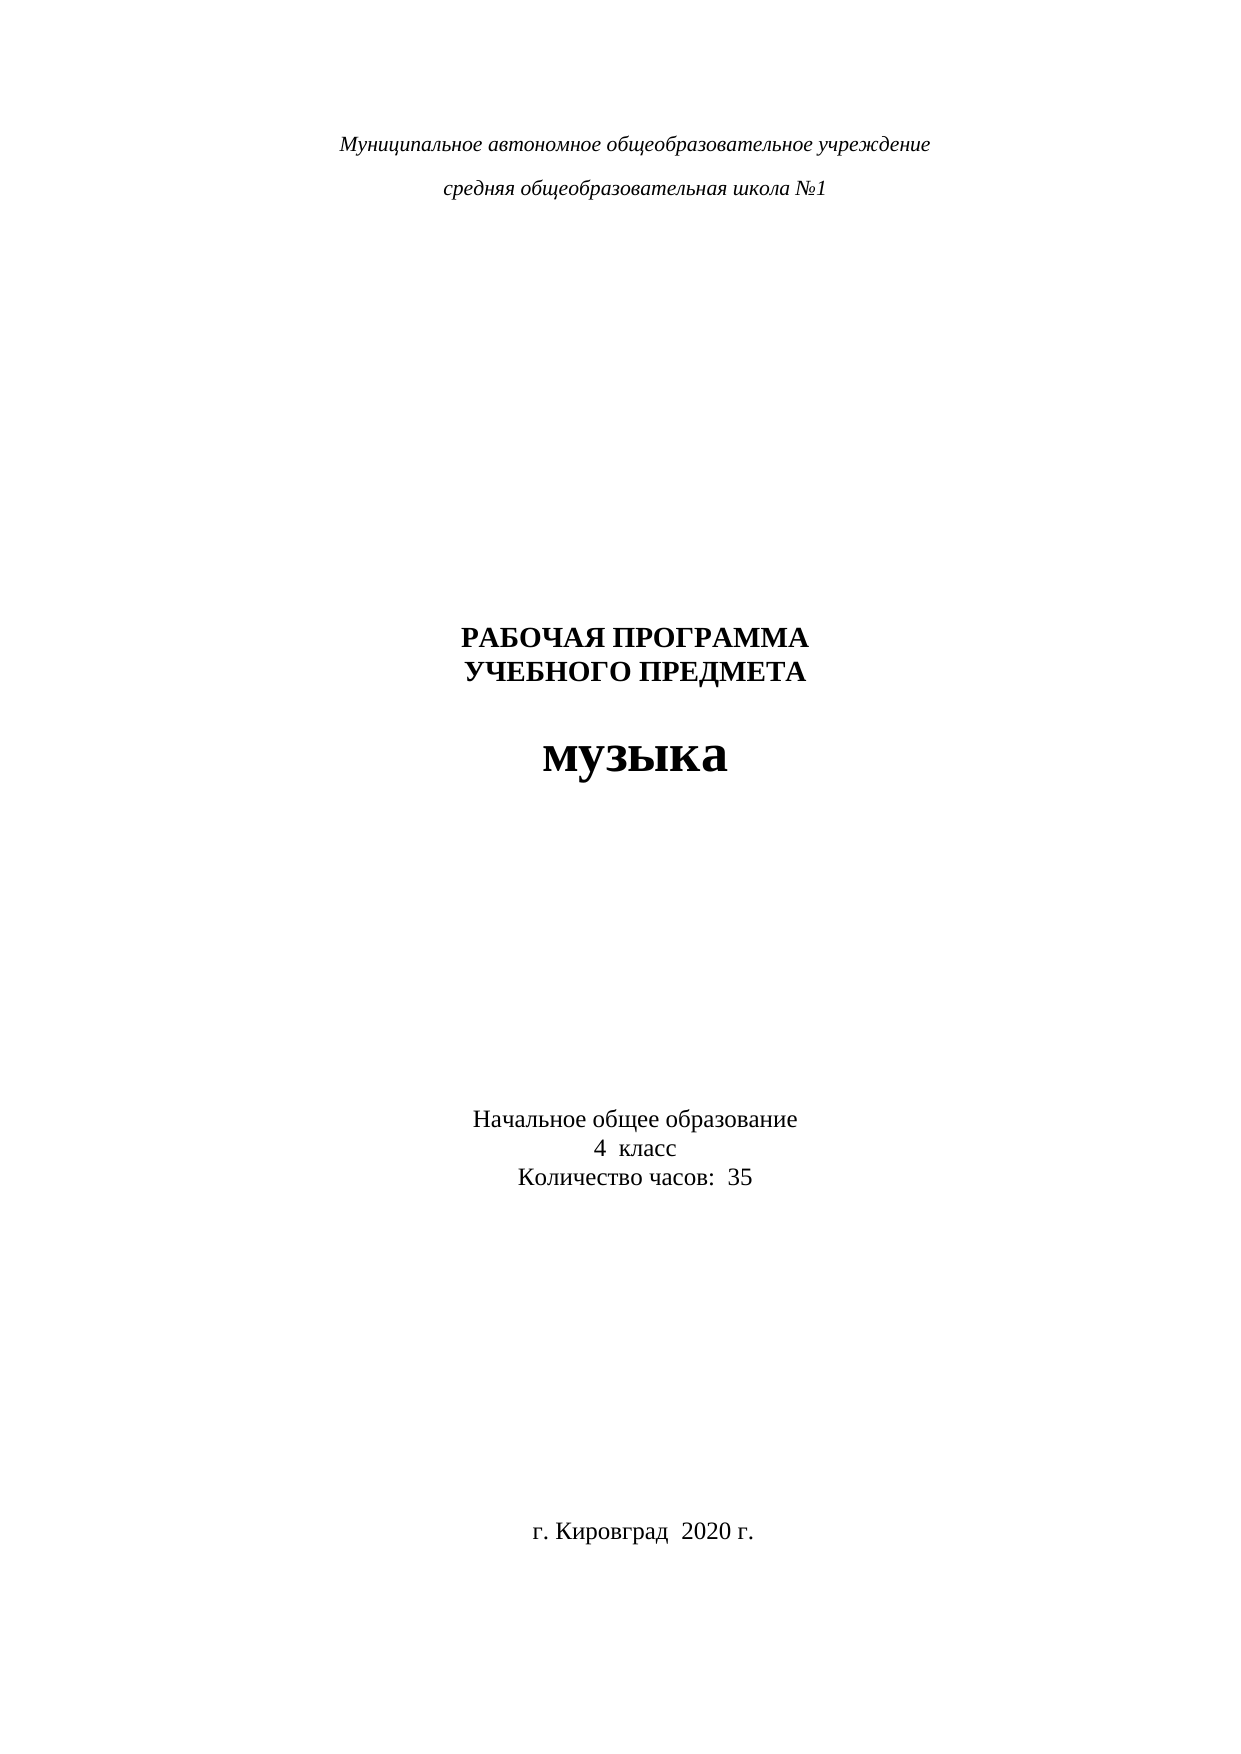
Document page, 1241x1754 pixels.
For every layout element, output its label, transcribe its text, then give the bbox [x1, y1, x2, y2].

text Муниципальное автономное общеобразовательное учреждение [89, 131, 1181, 174]
text 4 класс [89, 1133, 1181, 1162]
text учебного предмета [89, 654, 1181, 687]
text средняя общеобразовательная школа №1 [89, 174, 1181, 218]
text музыка [89, 721, 1181, 783]
text Количество часов: 35 [89, 1162, 1181, 1190]
text г. Кировград 2020 г. [89, 1516, 1181, 1545]
text Рабочая ПРОГРАММа [89, 620, 1181, 654]
text Начальное общее образование [89, 1104, 1181, 1133]
